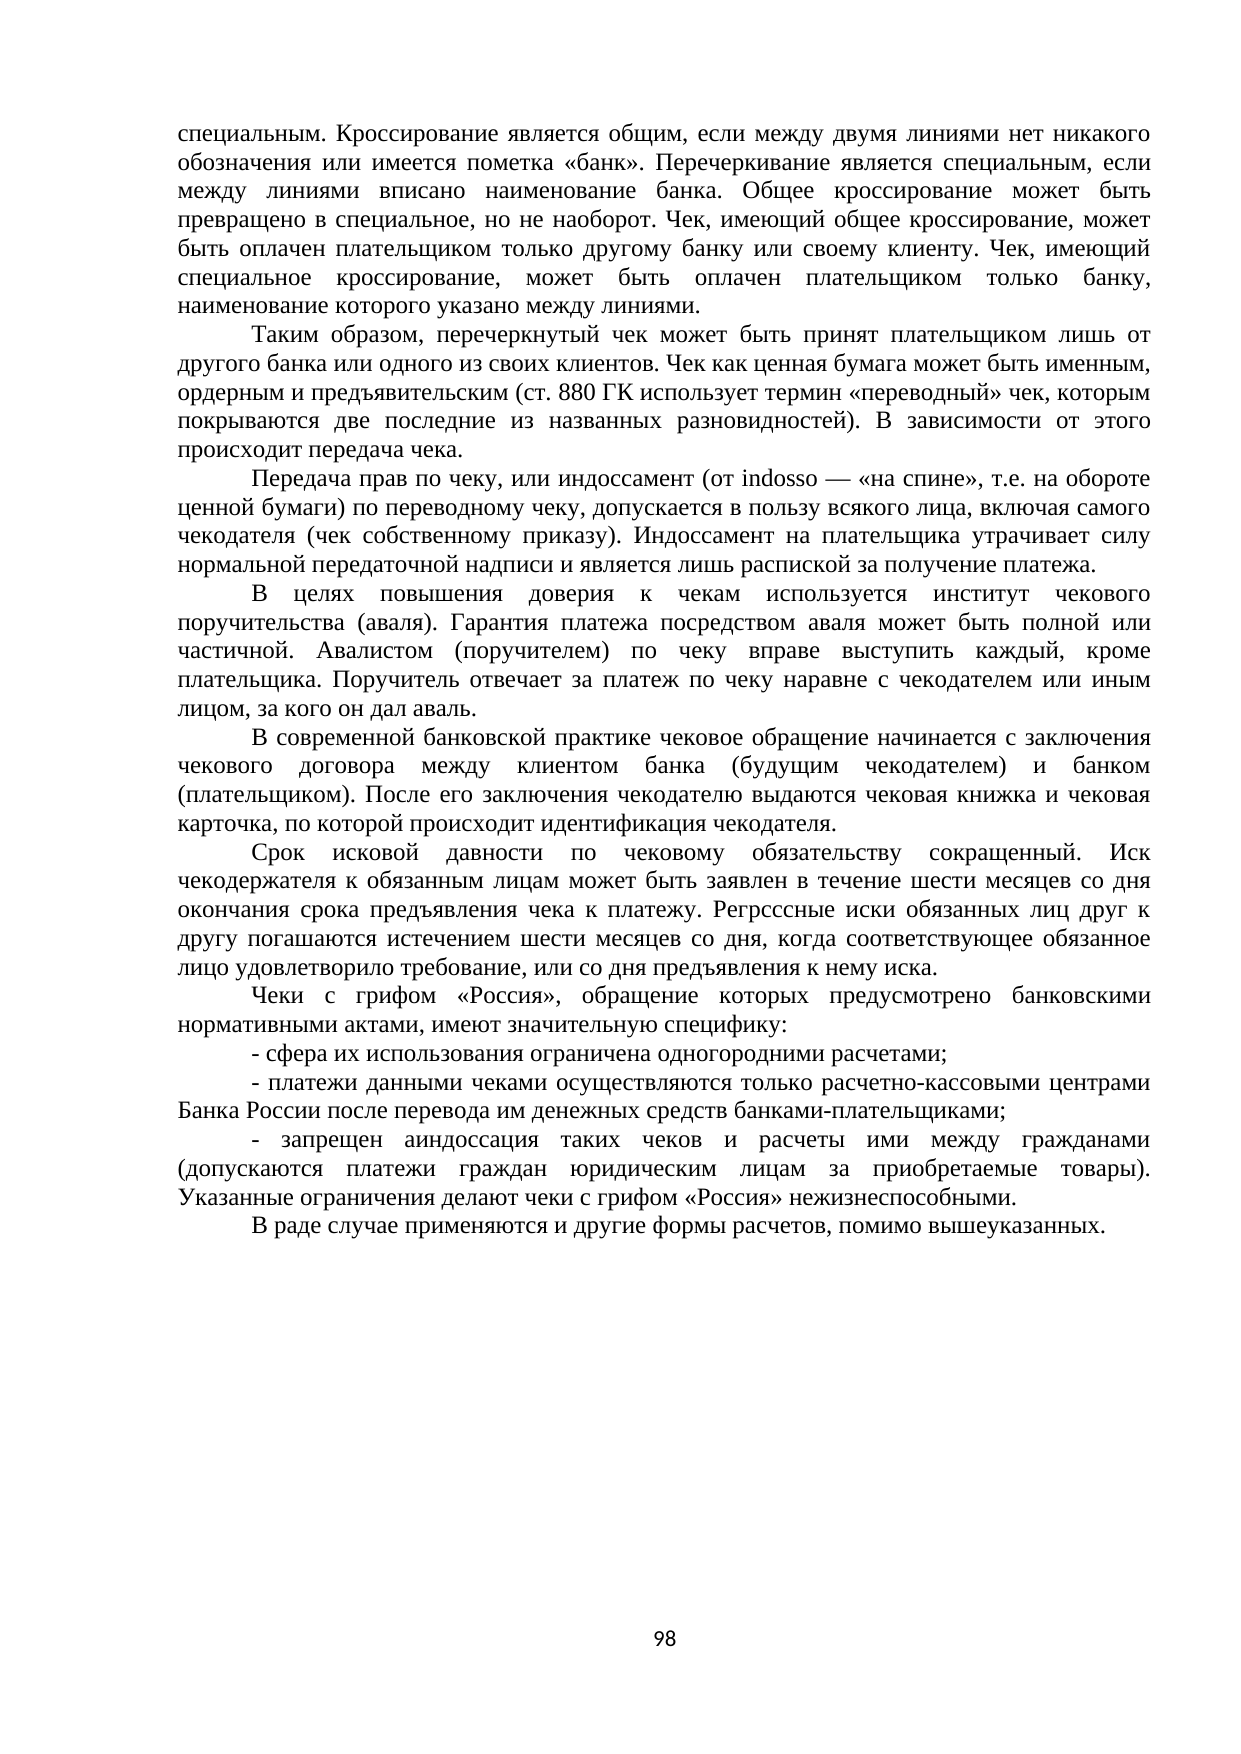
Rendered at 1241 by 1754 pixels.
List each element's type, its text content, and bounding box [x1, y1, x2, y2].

text Срок исковой давности по чековому обязательству сокращенный. Иск чекодержателя к обязанным лицам может быть заявлен в течение шести месяцев со дня окончания срока предъявления чека к платежу. Регрсссные иски обязанных лиц друг к другу погашаются истечением шести месяцев со дня, когда соответствующее обязанное лицо удовлетворило требование, или со дня предъявления к нему иска. [177, 837, 1152, 981]
text - сфера их использования ограничена одногородними расчетами; [177, 1038, 1152, 1067]
text Чеки с грифом «Россия», обращение которых предусмотрено банковскими нормативными актами, имеют значительную специфику: [177, 981, 1152, 1038]
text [177, 118, 1152, 319]
text Таким образом, перечеркнутый чек может быть принят плательщиком лишь от другого банка или одного из своих клиентов. Чек как ценная бумага может быть именным, ордерным и предъявительским (ст. 880 ГК использует термин «переводный» чек, которым покрываются две последние из названных разновидностей). В зависимости от этого происходит передача чека. [177, 319, 1152, 463]
text Передача прав по чеку, или индоссамент (от indosso — «на спине», т.е. на обороте ценной бумаги) по переводному чеку, допускается в пользу всякого лица, включая самого чекодателя (чек собственному приказу). Индоссамент на плательщика утрачивает силу нормальной передаточной надписи и является лишь распиской за получение платежа. [177, 463, 1152, 578]
text В раде случае применяются и другие формы расчетов, помимо вышеуказанных. [177, 1211, 1152, 1239]
text - платежи данными чеками осуществляются только расчетно-кассовыми центрами Банка России после перевода им денежных средств банками-плательщиками; [177, 1067, 1152, 1124]
text В современной банковской практике чековое обращение начинается с заключения чекового договора между клиентом банка (будущим чекодателем) и банком (плательщиком). После его заключения чекодателю выдаются чековая книжка и чековая карточка, по которой происходит идентификация чекодателя. [177, 722, 1152, 837]
text - запрещен аиндоссация таких чеков и расчеты ими между гражданами (допускаются платежи граждан юридическим лицам за приобретаемые товары). Указанные ограничения делают чеки с грифом «Россия» нежизнеспособными. [177, 1124, 1152, 1211]
text В целях повышения доверия к чекам используется институт чекового поручительства (аваля). Гарантия платежа посредством аваля может быть полной или частичной. Авалистом (поручителем) по чеку вправе выступить каждый, кроме плательщика. Поручитель отвечает за платеж по чеку наравне с чекодателем или иным лицом, за кого он дал аваль. [177, 578, 1152, 722]
